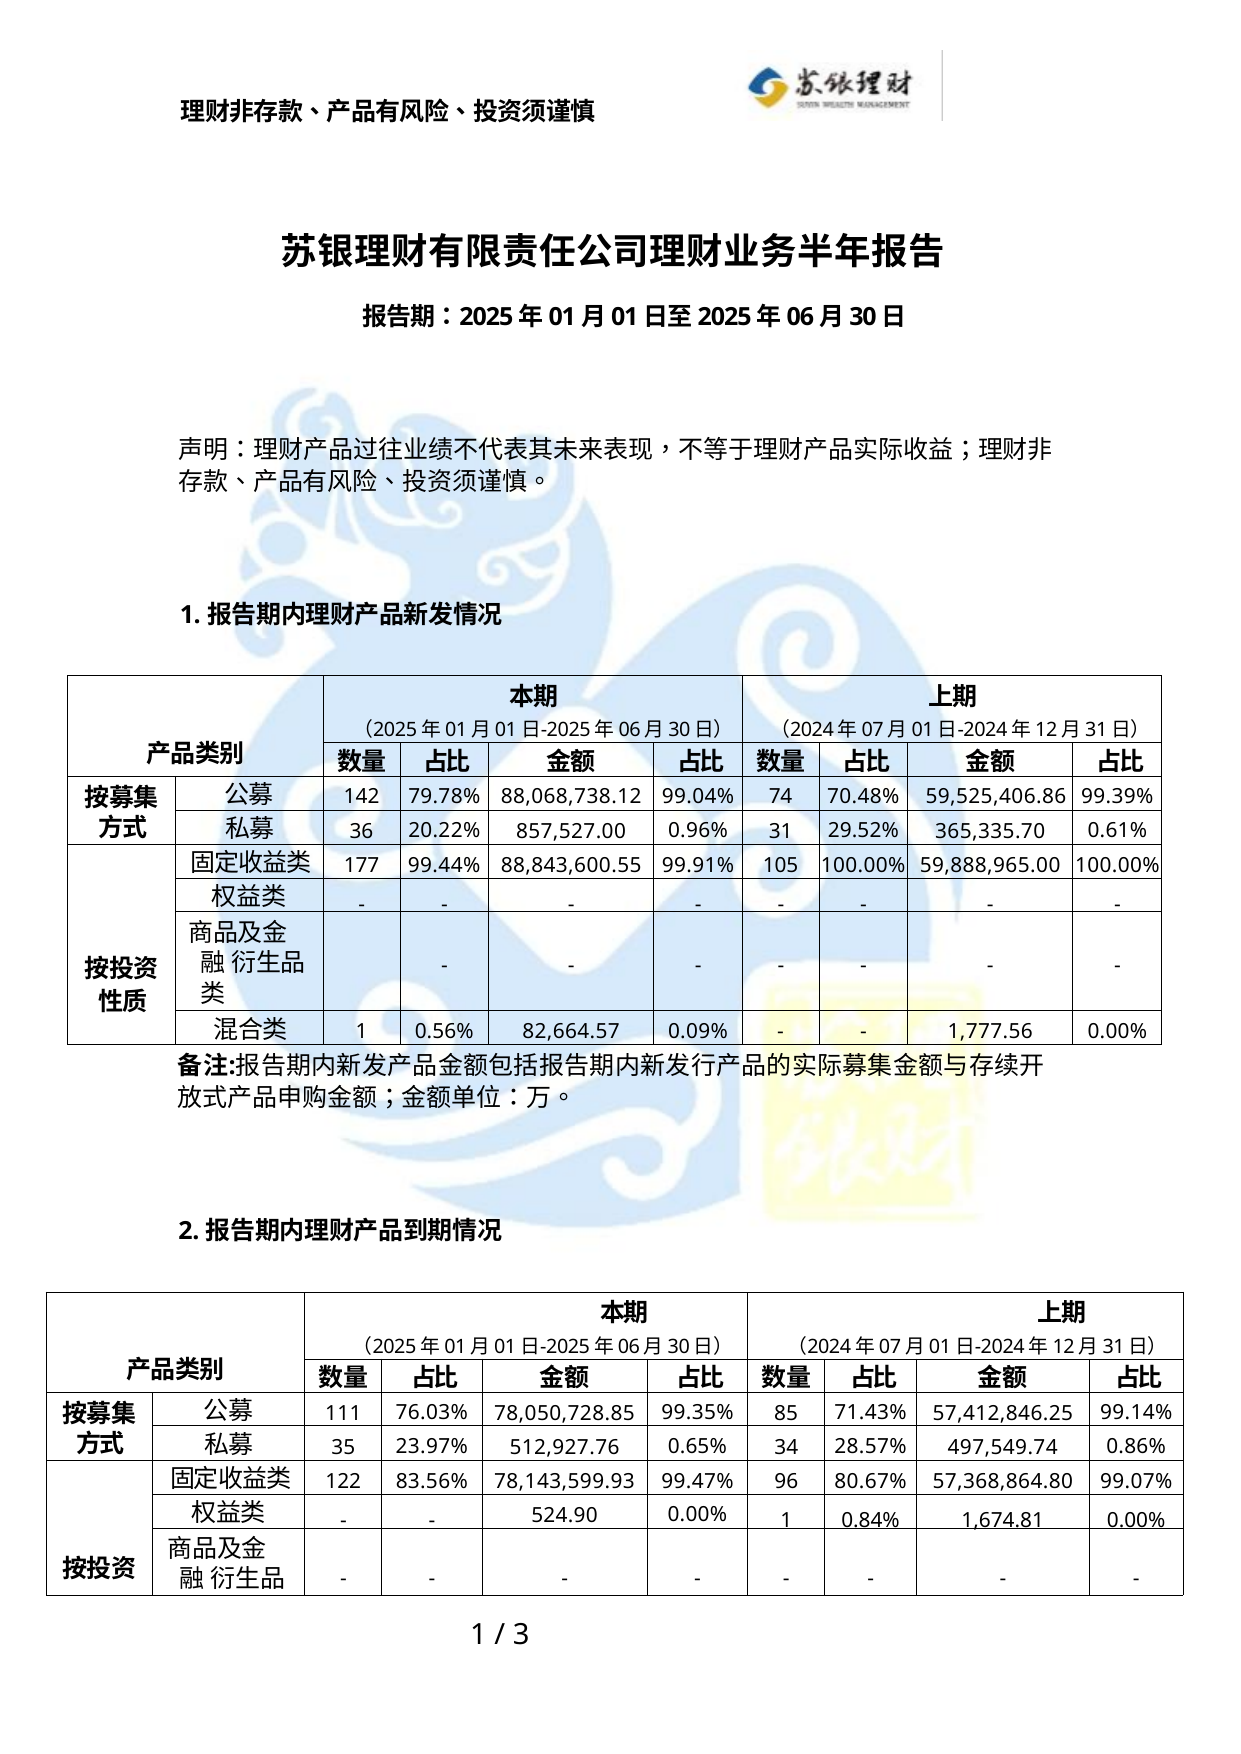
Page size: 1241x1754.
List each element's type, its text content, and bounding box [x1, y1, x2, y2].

table_cell 固定收益类 [176, 845, 323, 878]
table_cell 83.56% [382, 1461, 482, 1494]
table_cell 固定收益类 [153, 1461, 304, 1494]
table_cell - [908, 879, 1072, 911]
table_cell - [917, 1529, 1089, 1595]
table_cell - [382, 1529, 482, 1595]
table_cell 商品及金融 衍生品类 [153, 1529, 304, 1595]
table_cell - [1073, 912, 1161, 1010]
table_cell - [743, 912, 819, 1010]
table_cell 34 [748, 1426, 824, 1460]
table_cell 59,888,965.00 [908, 845, 1072, 878]
table_cell 私募 [153, 1426, 304, 1460]
picture [0, 1, 1241, 1754]
table_cell 31 [743, 811, 819, 844]
table_cell 74 [743, 777, 819, 809]
table_cell 占比 [654, 743, 742, 776]
table_cell 96 [748, 1461, 824, 1494]
table_cell 111 [305, 1393, 381, 1425]
table_cell - [648, 1529, 747, 1595]
table_header 上期 （2024年07月01日-2024年12月31日） [743, 676, 1161, 742]
table_cell - [305, 1529, 381, 1595]
table_cell 0.96% [654, 811, 742, 844]
table_cell 1 [324, 1011, 400, 1044]
table_cell 57,368,864.80 [917, 1461, 1089, 1494]
table_cell - [489, 912, 653, 1010]
table_cell 金额 [483, 1360, 647, 1392]
table_cell 占比 [1090, 1360, 1183, 1392]
table_cell 857,527.00 [489, 811, 653, 844]
table_cell 99.14% [1090, 1393, 1183, 1425]
table_cell 100.00% [1073, 845, 1161, 878]
table_cell 0.00% [1090, 1495, 1183, 1527]
table_cell 金额 [917, 1360, 1089, 1392]
table_cell 占比 [1073, 743, 1161, 776]
table_cell 0.00% [1073, 1011, 1161, 1044]
table_cell - [1073, 879, 1161, 911]
table_cell 混合类 [176, 1011, 323, 1044]
table_cell 59,525,406.86 [908, 777, 1072, 809]
table_cell 512,927.76 [483, 1426, 647, 1460]
table_cell 80.67% [825, 1461, 916, 1494]
table_cell 20.22% [401, 811, 488, 844]
table_cell 占比 [820, 743, 907, 776]
table_cell 金额 [489, 743, 653, 776]
table_cell 金额 [908, 743, 1072, 776]
table_cell 99.47% [648, 1461, 747, 1494]
table_cell - [401, 912, 488, 1010]
table_cell 88,068,738.12 [489, 777, 653, 809]
table_cell 99.07% [1090, 1461, 1183, 1494]
table_cell 公募 [176, 777, 323, 809]
table_cell 数量 [743, 743, 819, 776]
table_header 上期 （2024年07月01日-2024年12月31日） [748, 1293, 1183, 1358]
table_cell 78,143,599.93 [483, 1461, 647, 1494]
table_cell 79.78% [401, 777, 488, 809]
table_cell 按投资 性质 [47, 1461, 152, 1595]
table_cell 99.91% [654, 845, 742, 878]
text 苏银理财有限责任公司理财业务半年报告 [280, 227, 1240, 274]
table_cell 0.84% [825, 1495, 916, 1527]
table_cell 数量 [324, 743, 400, 776]
text 1. 报告期内理财产品新发情况 [179, 598, 1240, 630]
table_cell 0.00% [648, 1495, 747, 1527]
table_cell 122 [305, 1461, 381, 1494]
table_cell 按募集 方式 [47, 1393, 152, 1460]
table_cell 99.04% [654, 777, 742, 809]
table_cell 82,664.57 [489, 1011, 653, 1044]
table_cell 商品及金融 衍生品类 [176, 912, 323, 1010]
table_cell 1,674.81 [917, 1495, 1089, 1527]
table_cell 权益类 [176, 879, 323, 911]
table_cell 70.48% [820, 777, 907, 809]
table_cell 占比 [825, 1360, 916, 1392]
table_cell 497,549.74 [917, 1426, 1089, 1460]
table_header 产品类别 [68, 676, 323, 776]
table_cell - [324, 879, 400, 911]
table_cell 按投资 性质 [68, 845, 175, 1044]
table_cell - [820, 879, 907, 911]
table_cell - [489, 879, 653, 911]
table_cell 524.90 [483, 1495, 647, 1527]
table_cell - [654, 912, 742, 1010]
table_cell 0.09% [654, 1011, 742, 1044]
table_cell 99.35% [648, 1393, 747, 1425]
text 声明：理财产品过往业绩不代表其未来表现，不等于理财产品实际收益；理财非 存款、产品有风险、投资须谨慎。 [178, 432, 1053, 498]
table_cell - [820, 912, 907, 1010]
table_cell - [654, 879, 742, 911]
table_cell 数量 [748, 1360, 824, 1392]
table_header 产品类别 [47, 1293, 304, 1392]
table_cell 占比 [648, 1360, 747, 1392]
table_cell 85 [748, 1393, 824, 1425]
table_header 本期 （2025年01月01日-2025年06月30日） [324, 676, 742, 742]
table_cell 0.56% [401, 1011, 488, 1044]
table_cell 28.57% [825, 1426, 916, 1460]
text 备注:报告期内新发产品金额包括报告期内新发行产品的实际募集金额与存续开 放式产品申购金额；金额单位：万。 [178, 1048, 1053, 1114]
table_cell 57,412,846.25 [917, 1393, 1089, 1425]
table_cell 100.00% [820, 845, 907, 878]
table_cell - [743, 879, 819, 911]
table_cell 35 [305, 1426, 381, 1460]
table_cell 0.65% [648, 1426, 747, 1460]
table_cell - [908, 912, 1072, 1010]
table_cell - [382, 1495, 482, 1527]
table_cell 29.52% [820, 811, 907, 844]
table_cell 公募 [153, 1393, 304, 1425]
table_cell - [1090, 1529, 1183, 1595]
table_cell 按募集 方式 [68, 777, 175, 844]
table_cell 99.44% [401, 845, 488, 878]
table_cell 36 [324, 811, 400, 844]
table_cell 88,843,600.55 [489, 845, 653, 878]
table_cell - [820, 1011, 907, 1044]
table_cell 142 [324, 777, 400, 809]
text 报告期：2025年01月01日至2025年06月30日 [362, 300, 1240, 332]
table_cell - [305, 1495, 381, 1527]
table_cell 105 [743, 845, 819, 878]
table_header 本期 （2025年01月01日-2025年06月30日） [305, 1293, 747, 1358]
table_cell 占比 [382, 1360, 482, 1392]
text 2. 报告期内理财产品到期情况 [178, 1215, 1240, 1246]
table_cell - [401, 879, 488, 911]
table_cell 76.03% [382, 1393, 482, 1425]
table_cell 1,777.56 [908, 1011, 1072, 1044]
table_cell - [743, 1011, 819, 1044]
table_cell 1 [748, 1495, 824, 1527]
table_cell 177 [324, 845, 400, 878]
table_cell 365,335.70 [908, 811, 1072, 844]
table_cell - [825, 1529, 916, 1595]
table_cell - [483, 1529, 647, 1595]
table_cell [324, 912, 400, 1010]
table_cell 0.61% [1073, 811, 1161, 844]
table_cell 99.39% [1073, 777, 1161, 809]
table_cell - [748, 1529, 824, 1595]
table_cell 23.97% [382, 1426, 482, 1460]
table_cell 占比 [401, 743, 488, 776]
table_cell 0.86% [1090, 1426, 1183, 1460]
table_cell 数量 [305, 1360, 381, 1392]
table_cell 私募 [176, 811, 323, 844]
table_cell 78,050,728.85 [483, 1393, 647, 1425]
table_cell 71.43% [825, 1393, 916, 1425]
table_cell 权益类 [153, 1495, 304, 1527]
